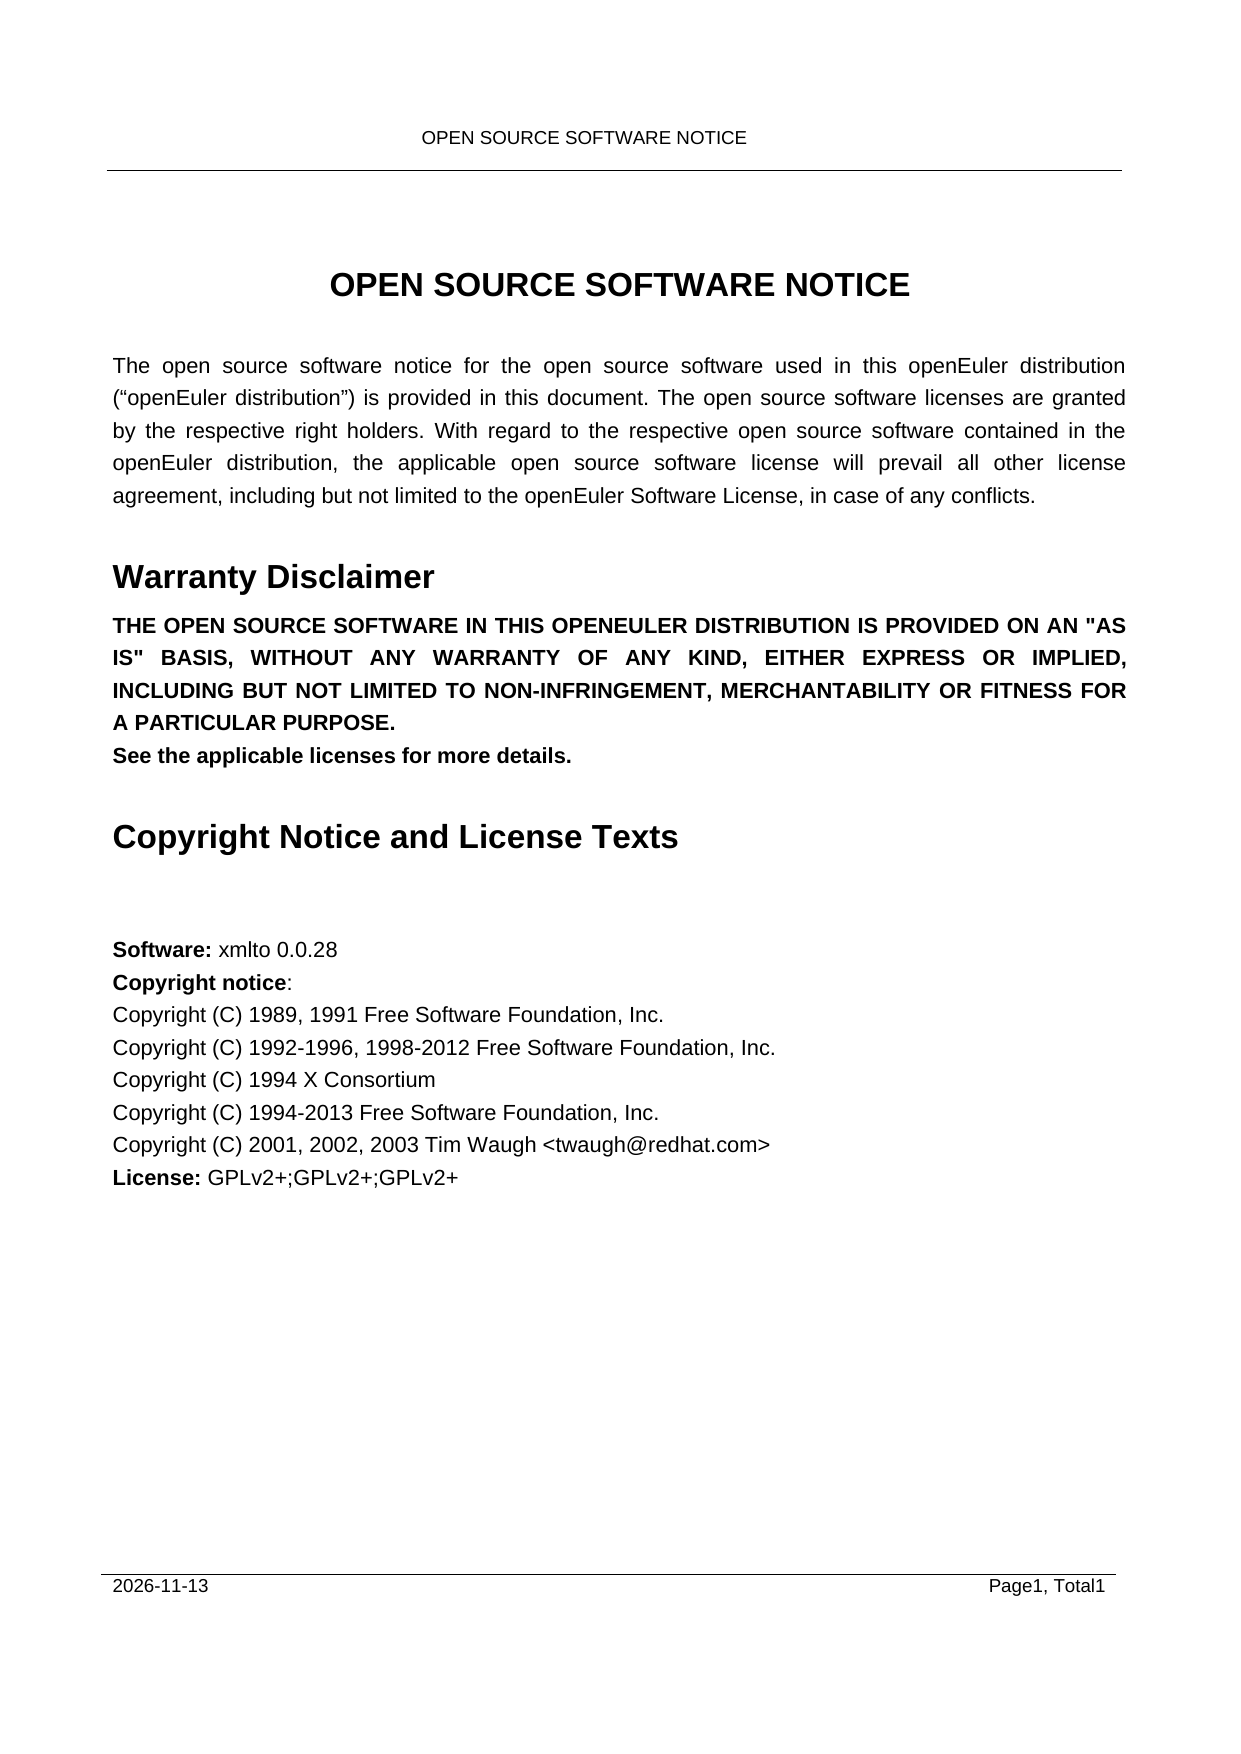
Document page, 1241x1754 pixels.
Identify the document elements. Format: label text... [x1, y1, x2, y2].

text THE OPEN SOURCE SOFTWARE IN THIS OPENEULER DISTRIBUTION IS PROVIDED ON AN "AS IS" BASIS, WITHOUT ANY WARRANTY OF ANY KIND, EITHER EXPRESS OR IMPLIED, INCLUDING BUT NOT LIMITED TO NON-INFRINGEMENT, MERCHANTABILITY OR FITNESS FOR A PARTICULAR PURPOSE. See the applicable licenses for more details. [112, 609, 1128, 771]
text The open source software notice for the open source software used in this openEuler distribution (“openEuler distribution”) is provided in this document. The open source software licenses are granted by the respective right holders. With regard to the respective open source software contained in the openEuler distribution, the applicable open source software license will prevail all other license agreement, including but not limited to the openEuler Software License, in case of any conflicts. [112, 349, 1128, 511]
text Copyright (C) 1994-2013 Free Software Foundation, Inc. [112, 1096, 1128, 1128]
text Copyright (C) 2001, 2002, 2003 Tim Waugh <twaugh@redhat.com> [112, 1128, 1128, 1161]
text License: GPLv2+;GPLv2+;GPLv2+ [112, 1161, 1128, 1258]
text OPEN SOURCE SOFTWARE NOTICE [112, 251, 1128, 316]
text Copyright (C) 1994 X Consortium [112, 1063, 1128, 1096]
text Warranty Disclaimer [112, 544, 1128, 609]
text Software: xmlto 0.0.28 [112, 933, 1128, 966]
text Copyright notice: [112, 966, 1128, 998]
text Copyright (C) 1992-1996, 1998-2012 Free Software Foundation, Inc. [112, 1031, 1128, 1063]
text Copyright (C) 1989, 1991 Free Software Foundation, Inc. [112, 998, 1128, 1031]
text Copyright Notice and License Texts [112, 804, 1128, 869]
